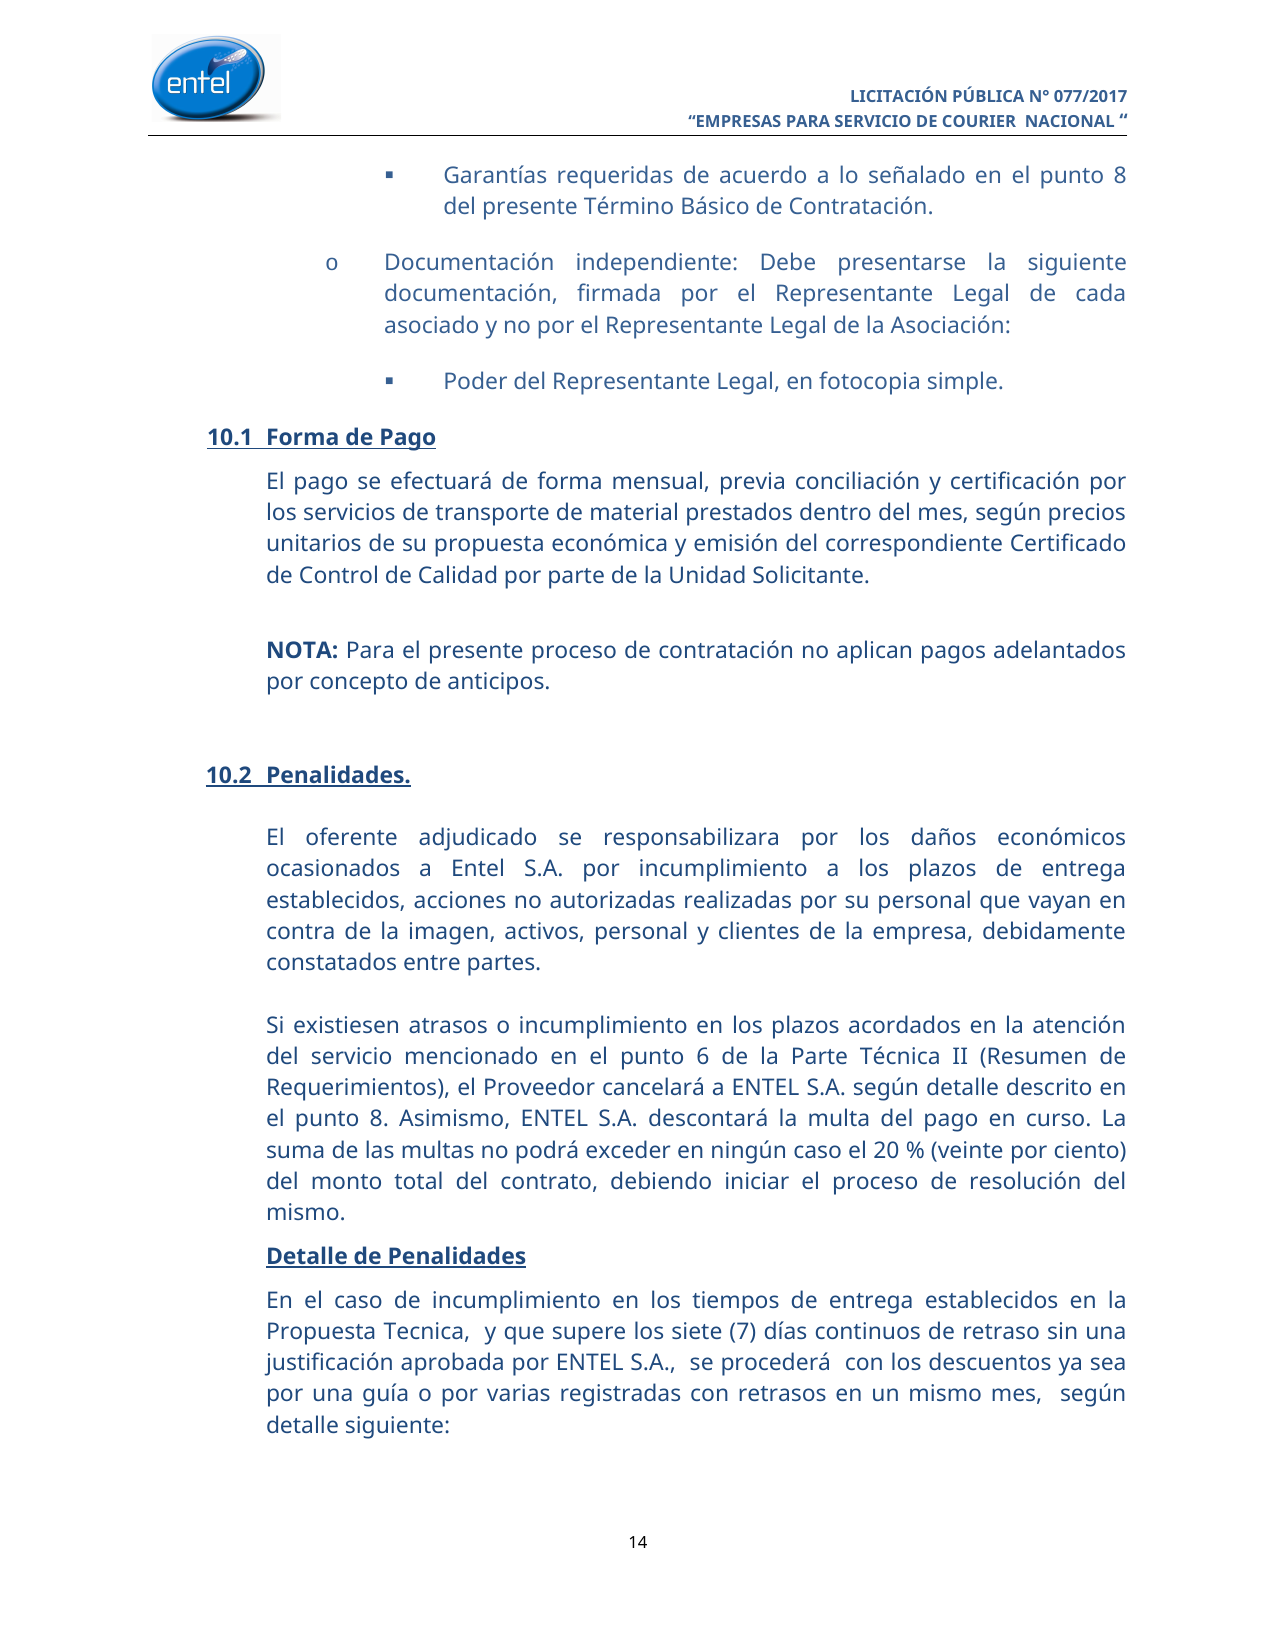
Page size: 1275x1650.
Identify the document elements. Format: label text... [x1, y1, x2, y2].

picture [151, 34, 282, 122]
text En el caso de incumplimiento en los tiempos de entrega establecidos en la Propuesta Tecnica, y que supere los siete (7) días continuos de retraso sin una justificación aprobada por ENTEL S.A., se procederá con los descuentos ya sea por una guía o por varias registradas con retrasos en un mismo mes, según detalle siguiente: [266, 1284, 1127, 1440]
list Poder del Representante Legal, en fotocopia simple. [384, 365, 1127, 396]
text El pago se efectuará de forma mensual, previa conciliación y certificación por los servicios de transporte de material prestados dentro del mes, según precios unitarios de su propuesta económica y emisión del correspondiente Certificado de Control de Calidad por parte de la Unidad Solicitante. [266, 465, 1127, 590]
list Documentación independiente: Debe presentarse la siguiente documentación, firmada por el Representante Legal de cada asociado y no por el Representante Legal de la Asociación: [325, 246, 1127, 340]
list El oferente adjudicado se responsabilizara por los daños económicos ocasionados a Entel S.A. por incumplimiento a los plazos de entrega establecidos, acciones no autorizadas realizadas por su personal que vayan en contra de la imagen, activos, personal y clientes de la empresa, debidamente constatados entre partes. [266, 821, 1127, 977]
text Detalle de Penalidades [266, 1240, 1127, 1271]
list Garantías requeridas de acuerdo a lo señalado en el punto 8 del presente Término Básico de Contratación. [384, 158, 1127, 221]
text NOTA: Para el presente proceso de contratación no aplican pagos adelantados por concepto de anticipos. [266, 634, 1127, 696]
list Si existiesen atrasos o incumplimiento en los plazos acordados en la atención del servicio mencionado en el punto 6 de la Parte Técnica II (Resumen de Requerimientos), el Proveedor cancelará a ENTEL S.A. según detalle descrito en el punto 8. Asimismo, ENTEL S.A. descontará la multa del pago en curso. La suma de las multas no podrá exceder en ningún caso el 20 % (veinte por ciento) del monto total del contrato, debiendo iniciar el proceso de resolución del mismo. [266, 1009, 1127, 1227]
list Penalidades. [206, 759, 1127, 790]
list Forma de Pago [207, 421, 1127, 452]
